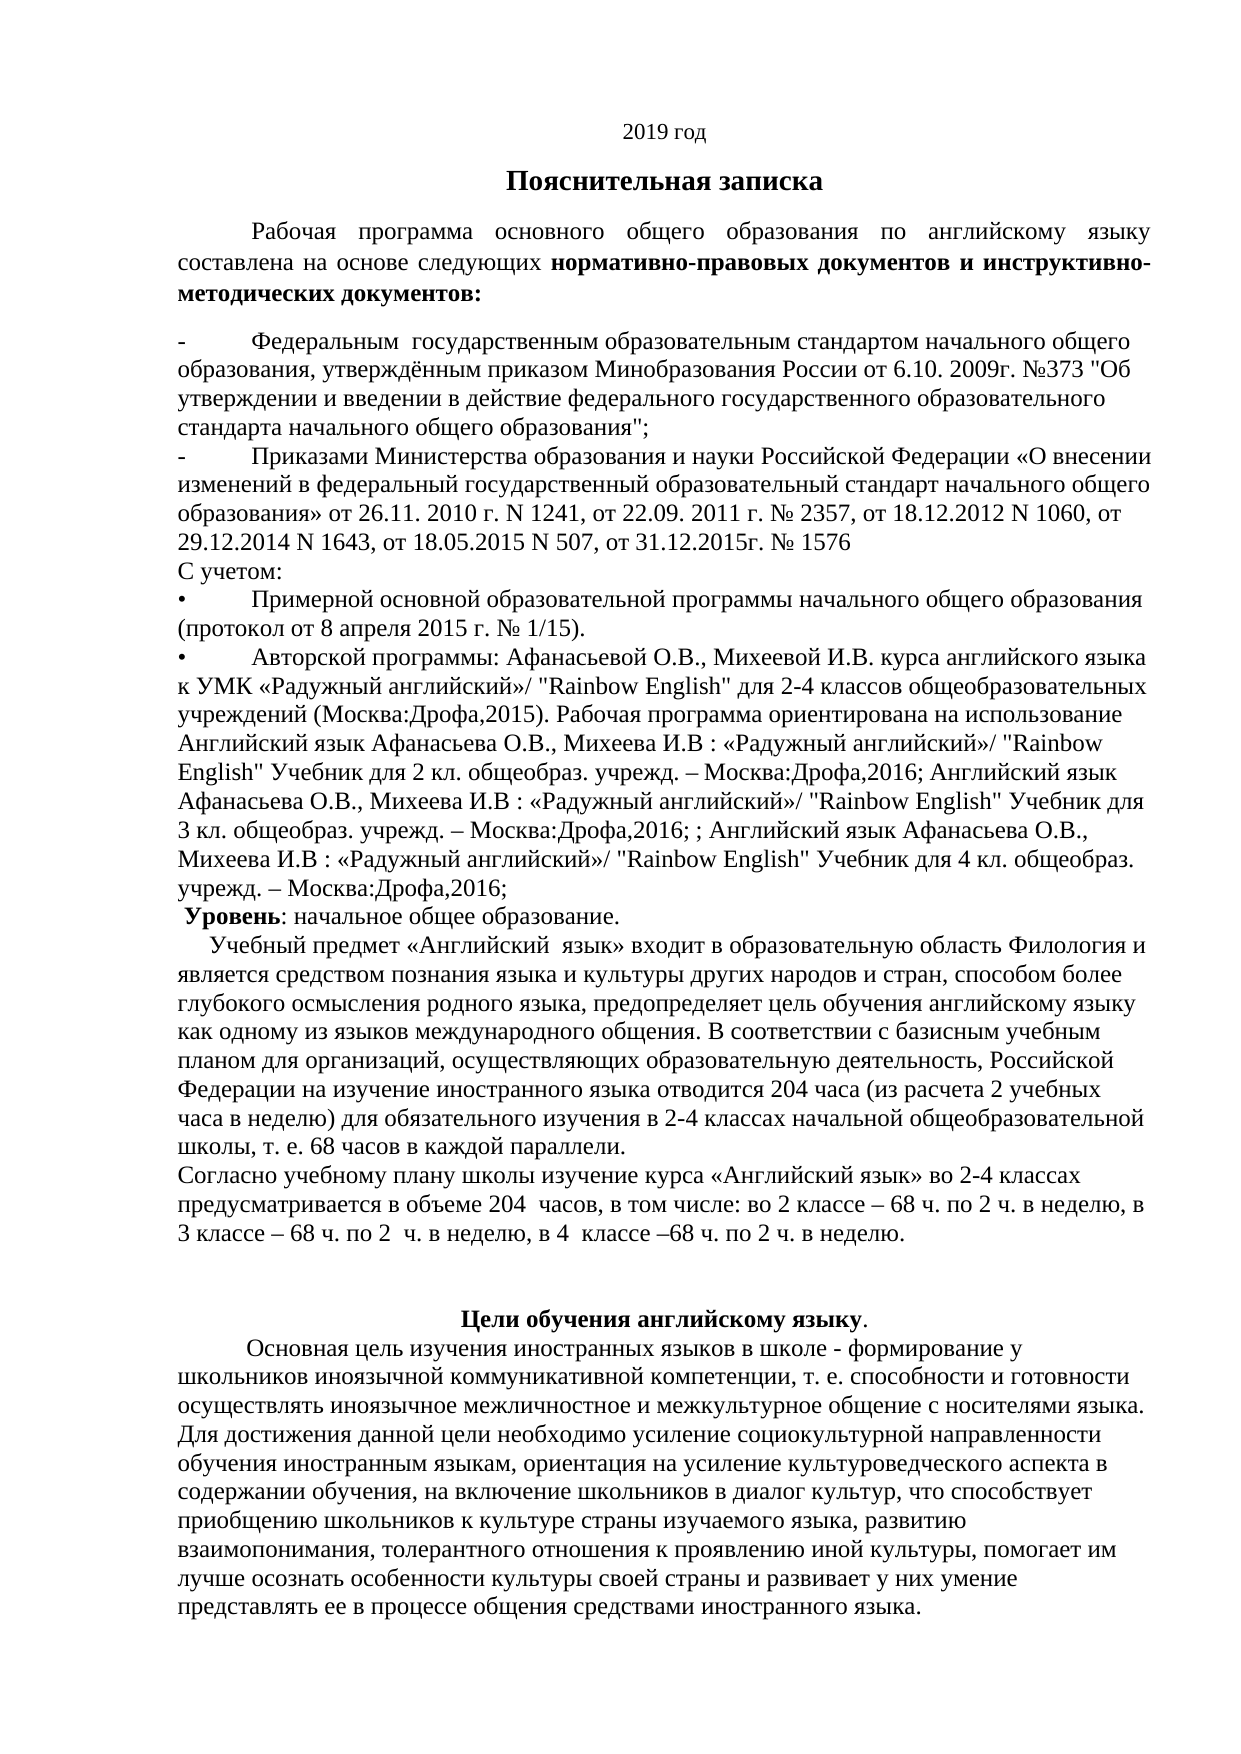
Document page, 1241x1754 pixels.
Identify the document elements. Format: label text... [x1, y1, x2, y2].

text Согласно учебному плану школы изучение курса «Английский язык» во 2-4 классах предусматривается в объеме 204 часов, в том числе: во 2 классе – 68 ч. по 2 ч. в неделю, в 3 классе – 68 ч. по 2 ч. в неделю, в 4 классе –68 ч. по 2 ч. в неделю. [177, 1160, 1152, 1246]
text • Авторской программы: Афанасьевой О.В., Михеевой И.В. курса английского языка к УМК «Радужный английский»/ "Rainbow English" для 2-4 классов общеобразовательных учреждений (Москва:Дрофа,2015). Рабочая программа ориентирована на использование Английский язык Афанасьева О.В., Михеева И.В : «Радужный английский»/ "Rainbow English" Учебник для 2 кл. общеобраз. учрежд. – Москва:Дрофа,2016; Английский язык Афанасьева О.В., Михеева И.В : «Радужный английский»/ "Rainbow English" Учебник для 3 кл. общеобраз. учрежд. – Москва:Дрофа,2016; ; Английский язык Афанасьева О.В., Михеева И.В : «Радужный английский»/ "Rainbow English" Учебник для 4 кл. общеобраз. учрежд. – Москва:Дрофа,2016; [177, 642, 1152, 901]
text Пояснительная записка [177, 163, 1152, 197]
text Цели обучения английскому языку. [177, 1304, 1152, 1333]
text 2019 год [177, 118, 1152, 144]
text • Примерной основной образовательной программы начального общего образования (протокол от 8 апреля 2015 г. № 1/15). [177, 584, 1152, 642]
text Основная цель изучения иностранных языков в школе - формирование у школьников иноязычной коммуникативной компетенции, т. е. способности и готовности осуществлять иноязычное межличностное и межкультурное общение с носителями языка. Для достижения данной цели необходимо усиление социокультурной направленности обучения иностранным языкам, ориентация на усиление культуроведческого аспекта в содержании обучения, на включение школьников в диалог культур, что способствует приобщению школьников к культуре страны изучаемого языка, развитию взаимопонимания, толерантного отношения к проявлению иной культуры, помогает им лучше осознать особенности культуры своей страны и развивает у них умение представлять ее в процессе общения средствами иностранного языка. [177, 1333, 1152, 1620]
text Уровень: начальное общее образование. [177, 901, 1152, 930]
text - Приказами Министерства образования и науки Российской Федерации «О внесении изменений в федеральный государственный образовательный стандарт начального общего образования» от 26.11. 2010 г. N 1241, от 22.09. 2011 г. № 2357, от 18.12.2012 N 1060, от 29.12.2014 N 1643, от 18.05.2015 N 507, от 31.12.2015г. № 1576 [177, 441, 1152, 556]
text - Федеральным государственным образовательным стандартом начального общего образования, утверждённым приказом Минобразования России от 6.10. 2009г. №373 "Об утверждении и введении в действие федерального государственного образовательного стандарта начального общего образования"; [177, 326, 1152, 441]
text Учебный предмет «Английский язык» входит в образовательную область Филология и является средством познания языка и культуры других народов и стран, способом более глубокого осмысления родного языка, предопределяет цель обучения английскому языку как одному из языков международного общения. В соответствии с базисным учебным планом для организаций, осуществляющих образовательную деятельность, Российской Федерации на изучение иностранного языка отводится 204 часа (из расчета 2 учебных часа в неделю) для обязательного изучения в 2-4 классах начальной общеобразовательной школы, т. е. 68 часов в каждой параллели. [177, 930, 1152, 1160]
text Рабочая программа основного общего образования по английскому языку составлена на основе следующих нормативно-правовых документов и инструктивно-методических документов: [177, 216, 1152, 307]
text С учетом: [177, 556, 1152, 584]
